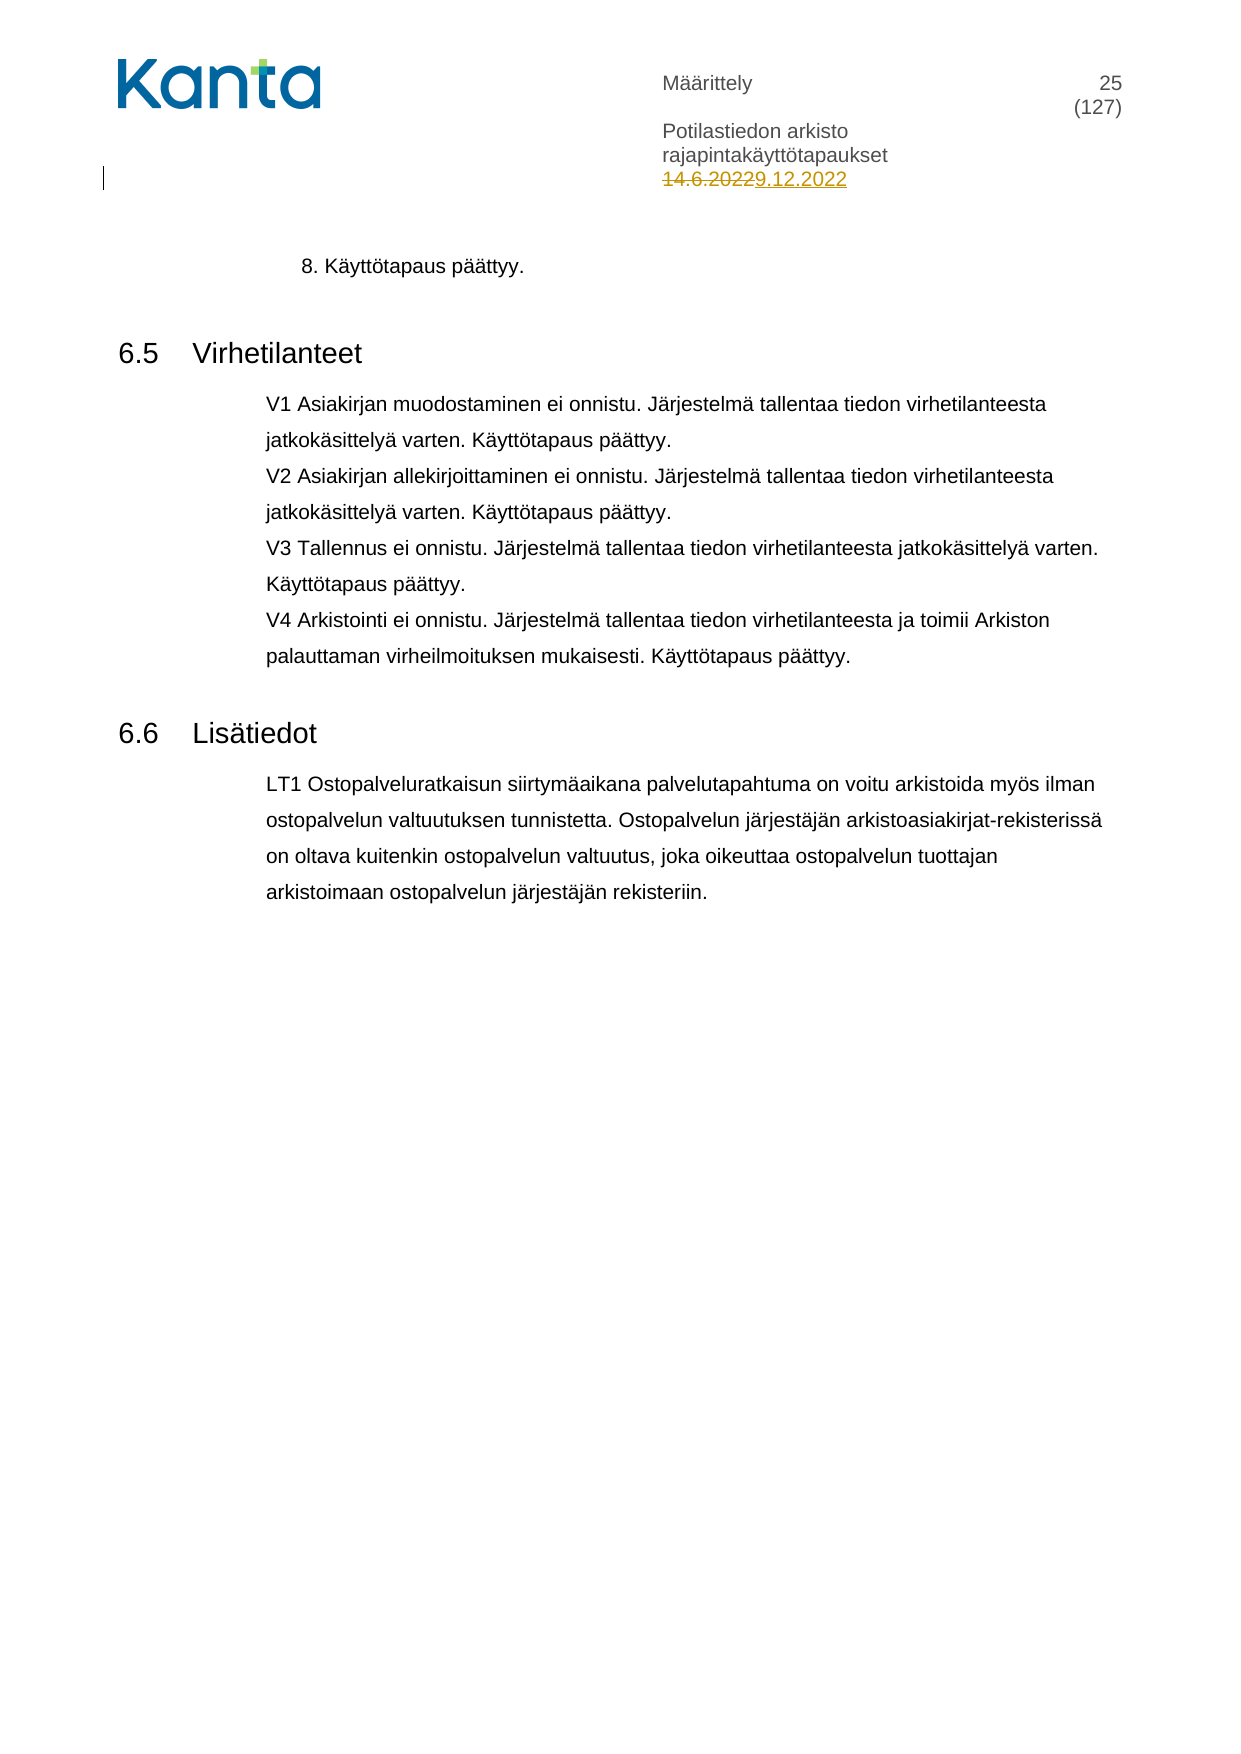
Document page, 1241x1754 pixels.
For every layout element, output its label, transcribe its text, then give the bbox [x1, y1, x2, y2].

text V2 Asiakirjan allekirjoittaminen ei onnistu. Järjestelmä tallentaa tiedon virhetilanteesta jatkokäsittelyä varten. Käyttötapaus päättyy. [266, 464, 1122, 524]
text V1 Asiakirjan muodostaminen ei onnistu. Järjestelmä tallentaa tiedon virhetilanteesta jatkokäsittelyä varten. Käyttötapaus päättyy. [266, 392, 1122, 452]
picture [118, 59, 321, 109]
text LT1 Ostopalveluratkaisun siirtymäaikana palvelutapahtuma on voitu arkistoida myös ilman ostopalvelun valtuutuksen tunnistetta. Ostopalvelun järjestäjän arkistoasiakirjat-rekisterissä on oltava kuitenkin ostopalvelun valtuutus, joka oikeuttaa ostopalvelun tuottajan arkistoimaan ostopalvelun järjestäjän rekisteriin. [266, 772, 1122, 904]
list Käyttötapaus päättyy. [301, 254, 1122, 278]
subtitle Virhetilanteet [118, 336, 1122, 369]
text V4 Arkistointi ei onnistu. Järjestelmä tallentaa tiedon virhetilanteesta ja toimii Arkiston palauttaman virheilmoituksen mukaisesti. Käyttötapaus päättyy. [266, 608, 1122, 668]
text V3 Tallennus ei onnistu. Järjestelmä tallentaa tiedon virhetilanteesta jatkokäsittelyä varten. Käyttötapaus päättyy. [266, 536, 1122, 596]
subtitle Lisätiedot [118, 716, 1122, 749]
